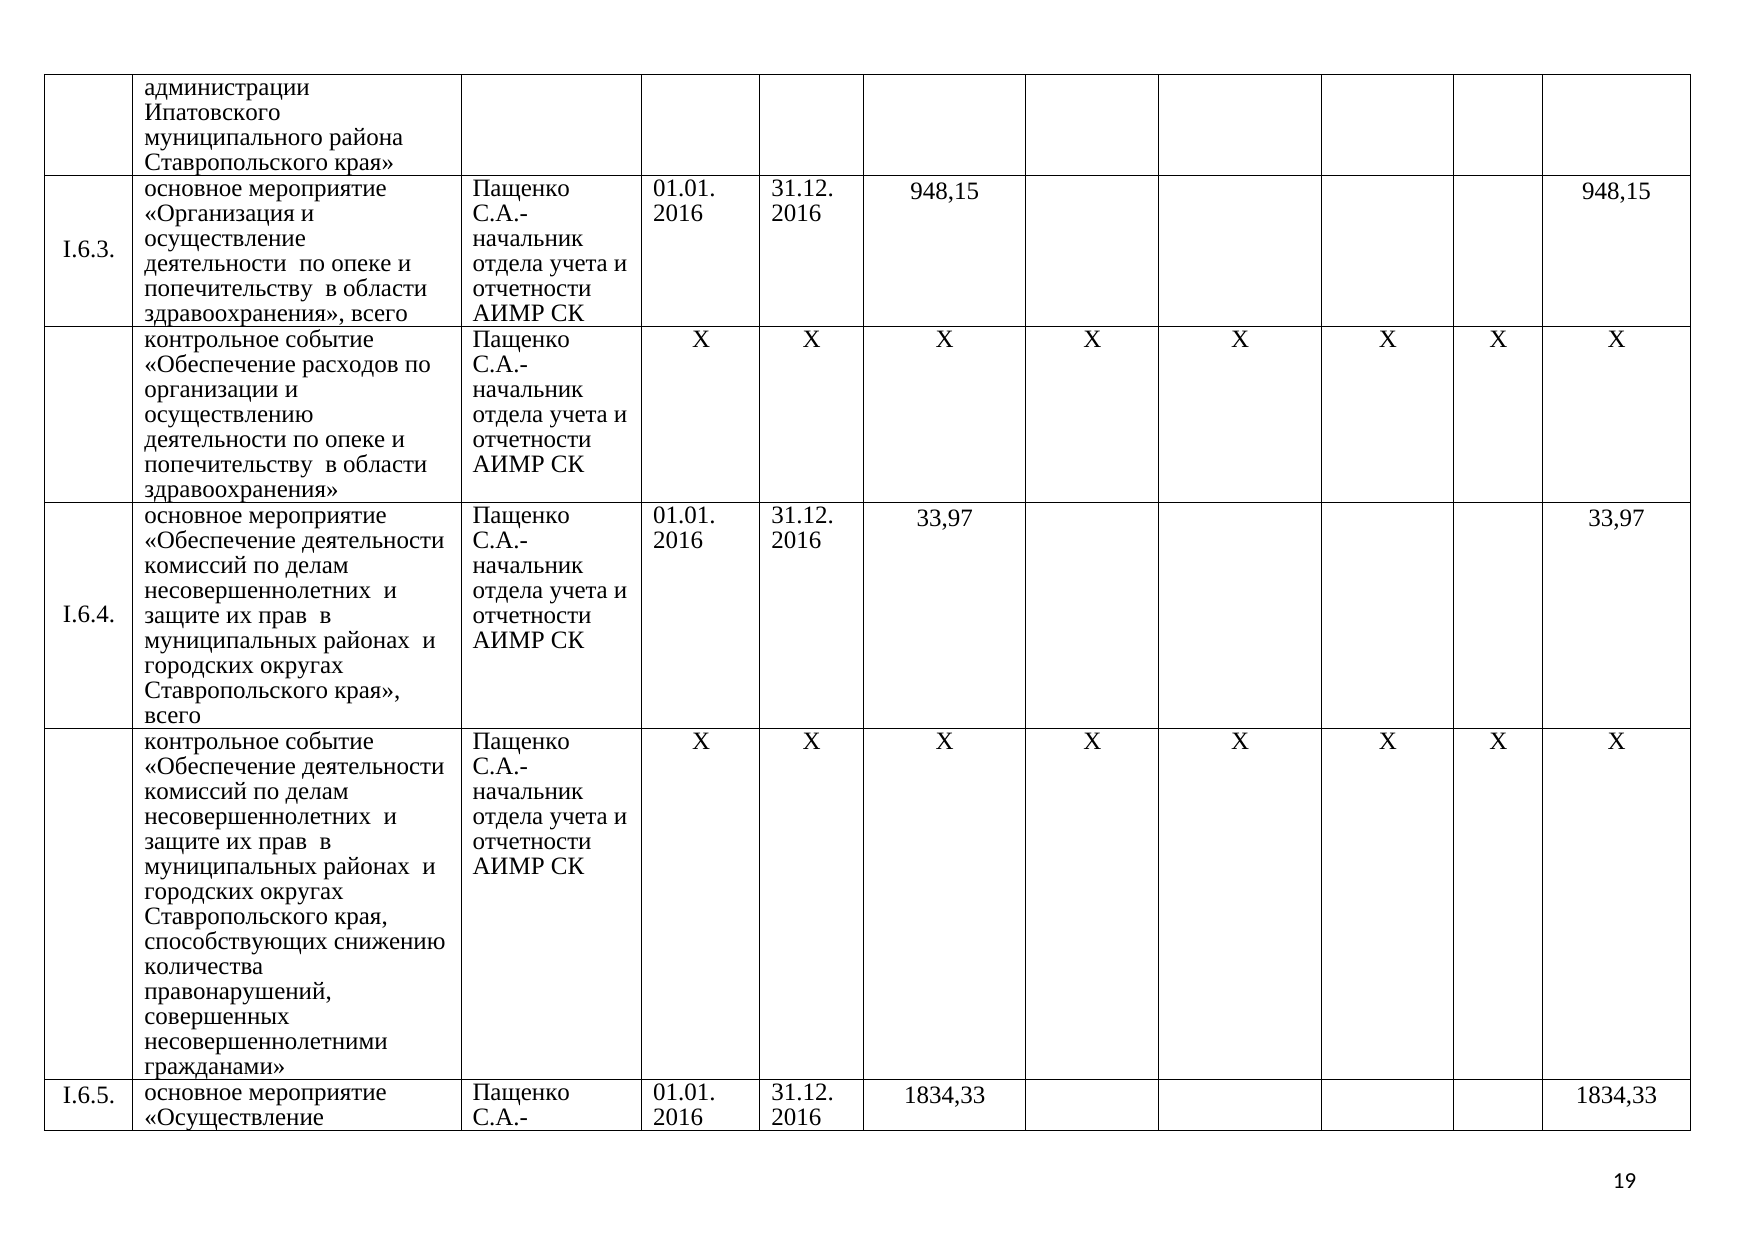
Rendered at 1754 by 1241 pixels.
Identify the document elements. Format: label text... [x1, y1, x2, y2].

table_cell 31.12. 2016 [760, 176, 863, 326]
table_cell Х [642, 729, 759, 1079]
table_cell 33,97 [1543, 503, 1690, 728]
table_cell [1026, 503, 1158, 728]
table_cell Х [760, 75, 863, 175]
table_cell 948,15 [864, 176, 1025, 326]
table_cell [1159, 1080, 1321, 1130]
table_cell Х [1159, 327, 1321, 502]
table_cell Х [1322, 75, 1453, 175]
table_cell 1834,33 [864, 1080, 1025, 1130]
table_cell [1454, 503, 1542, 728]
table_cell Х [1026, 327, 1158, 502]
table_cell 01.01. 2016 [642, 176, 759, 326]
table_cell Х [1026, 75, 1158, 175]
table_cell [133, 75, 461, 175]
table_cell Х [1543, 729, 1690, 1079]
table_cell [1454, 1080, 1542, 1130]
table_cell Х [1159, 75, 1321, 175]
table_cell контрольное событие «Обеспечение деятельности комиссий по делам несовершеннолетних и защите их прав в муниципальных районах и городских округах Ставропольского края, способствующих снижению количества правонарушений, совершенных несовершеннолетними гражданами» [133, 729, 461, 1079]
table_cell [1159, 503, 1321, 728]
table_cell [1026, 176, 1158, 326]
table_cell Х [1454, 729, 1542, 1079]
table_cell Х [760, 729, 863, 1079]
table_cell контрольное событие «Обеспечение расходов по организации и осуществлению деятельности по опеке и попечительству в области здравоохранения» [133, 327, 461, 502]
table_cell Х [642, 327, 759, 502]
table_cell 948,15 [1543, 176, 1690, 326]
table_cell основное мероприятие «Организация и осуществление деятельности по опеке и попечительству в области здравоохранения», всего [133, 176, 461, 326]
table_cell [133, 1080, 461, 1130]
table_cell Х [1454, 75, 1542, 175]
table_cell Х [1322, 729, 1453, 1079]
table_cell 31.12. 2016 [760, 1080, 863, 1130]
table_cell Пащенко С.А.- начальник отдела учета и отчетности АИМР СК [462, 327, 641, 502]
table_cell Х [864, 327, 1025, 502]
table_cell [1454, 176, 1542, 326]
table_cell основное мероприятие «Обеспечение деятельности комиссий по делам несовершеннолетних и защите их прав в муниципальных районах и городских округах Ставропольского края», всего [133, 503, 461, 728]
table_cell I.6.5. [45, 1080, 132, 1130]
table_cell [462, 1080, 641, 1130]
table_cell Х [1543, 327, 1690, 502]
table_cell Пащенко С.А.- начальник отдела учета и отчетности АИМР СК [462, 176, 641, 326]
table_cell I.6.4. [45, 503, 132, 728]
table_cell Х [1159, 729, 1321, 1079]
table_cell Х [1322, 327, 1453, 502]
table_cell [45, 75, 132, 175]
table_cell Х [1454, 327, 1542, 502]
table_cell [1322, 1080, 1453, 1130]
table_cell [1026, 1080, 1158, 1130]
table_cell Х [1543, 75, 1690, 175]
table_cell 01.01. 2016 [642, 503, 759, 728]
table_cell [462, 75, 641, 175]
table_cell Х [864, 729, 1025, 1079]
table_cell Пащенко С.А.- начальник отдела учета и отчетности АИМР СК [462, 729, 641, 1079]
table_cell Пащенко С.А.- начальник отдела учета и отчетности АИМР СК [462, 503, 641, 728]
table_cell [1322, 503, 1453, 728]
table_cell [45, 729, 132, 1079]
table_cell Х [642, 75, 759, 175]
table_cell Х [864, 75, 1025, 175]
table_cell [45, 327, 132, 502]
table_cell 01.01. 2016 [642, 1080, 759, 1130]
table_cell Х [760, 327, 863, 502]
table_cell 33,97 [864, 503, 1025, 728]
table_cell I.6.3. [45, 176, 132, 326]
table_cell [1159, 176, 1321, 326]
table_cell 1834,33 [1543, 1080, 1690, 1130]
table_cell 31.12. 2016 [760, 503, 863, 728]
table_cell [1322, 176, 1453, 326]
table_cell Х [1026, 729, 1158, 1079]
